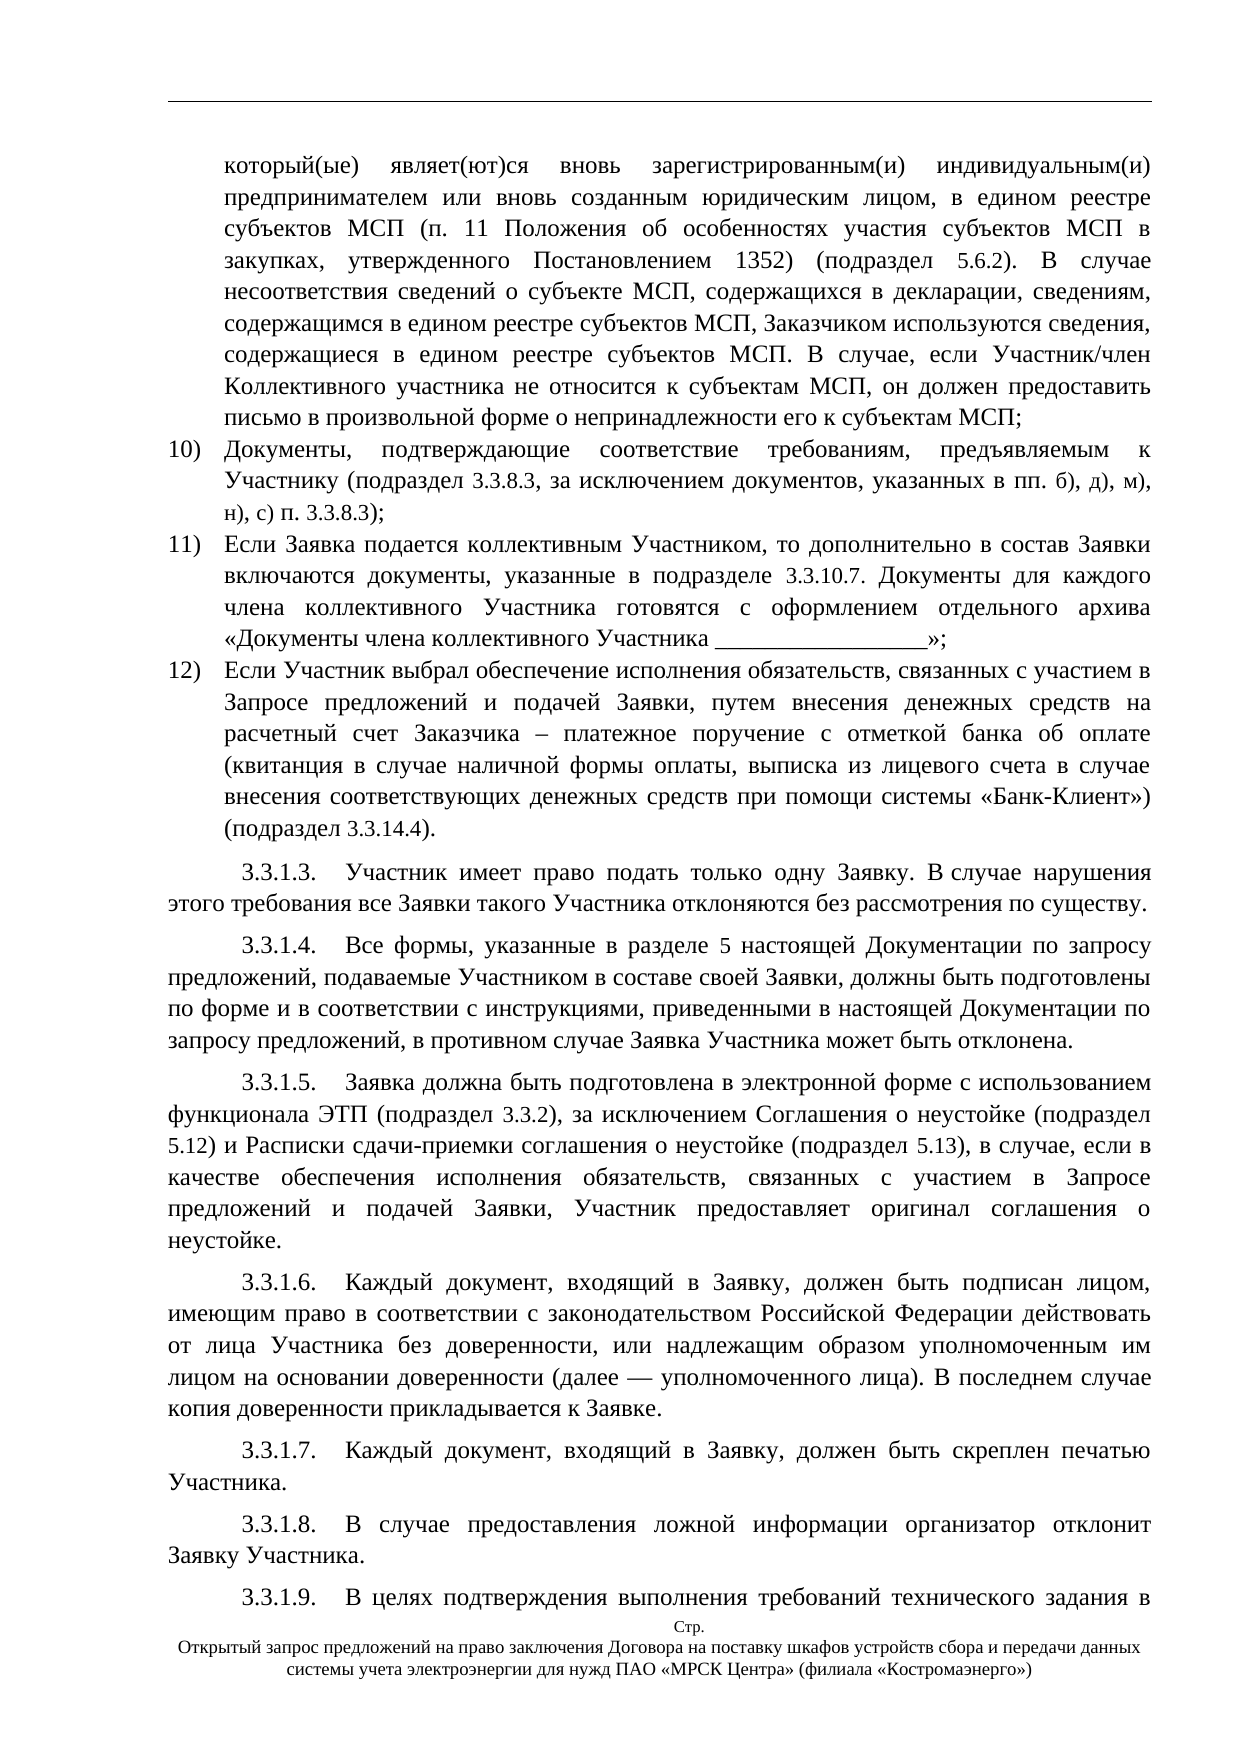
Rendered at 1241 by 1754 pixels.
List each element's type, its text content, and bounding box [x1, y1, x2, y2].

list Документы, подтверждающие соответствие требованиям, предъявляемым к Участнику (подраздел 3.3.8.3, за исключением документов, указанных в пп. б), д), м), н), с) п. 3.3.8.3); [168, 434, 1152, 526]
list Каждый документ, входящий в Заявку, должен быть подписан лицом, имеющим право в соответствии с законодательством Российской Федерации действовать от лица Участника без доверенности, или надлежащим образом уполномоченным им лицом на основании доверенности (далее — уполномоченного лица). В последнем случае копия доверенности прикладывается к Заявке. [168, 1267, 1152, 1422]
list Каждый документ, входящий в Заявку, должен быть скреплен печатью Участника. [168, 1435, 1152, 1495]
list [168, 1582, 1152, 1611]
list Заявка должна быть подготовлена в электронной форме с использованием функционала ЭТП (подраздел 3.3.2), за исключением Соглашения о неустойке (подраздел 5.12) и Расписки сдачи-приемки соглашения о неустойке (подраздел 5.13), в случае, если в качестве обеспечения исполнения обязательств, связанных с участием в Запросе предложений и подачей Заявки, Участник предоставляет оригинал соглашения о неустойке. [168, 1067, 1152, 1254]
list В случае предоставления ложной информации организатор отклонит Заявку Участника. [168, 1509, 1152, 1569]
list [168, 150, 1152, 431]
list Если Участник выбрал обеспечение исполнения обязательств, связанных с участием в Запросе предложений и подачей Заявки, путем внесения денежных средств на расчетный счет Заказчика – платежное поручение с отметкой банка об оплате (квитанция в случае наличной формы оплаты, выписка из лицевого счета в случае внесения соответствующих денежных средств при помощи системы «Банк-Клиент») (подраздел 3.3.14.4). [168, 655, 1152, 842]
list Участник имеет право подать только одну Заявку. В случае нарушения этого требования все Заявки такого Участника отклоняются без рассмотрения по существу. [168, 857, 1152, 917]
list Все формы, указанные в разделе 5 настоящей Документации по запросу предложений, подаваемые Участником в составе своей Заявки, должны быть подготовлены по форме и в соответствии с инструкциями, приведенными в настоящей Документации по запросу предложений, в противном случае Заявка Участника может быть отклонена. [168, 930, 1152, 1054]
list Если Заявка подается коллективным Участником, то дополнительно в состав Заявки включаются документы, указанные в подразделе 3.3.10.7. Документы для каждого члена коллективного Участника готовятся с оформлением отдельного архива «Документы члена коллективного Участника _________________»; [168, 529, 1152, 652]
